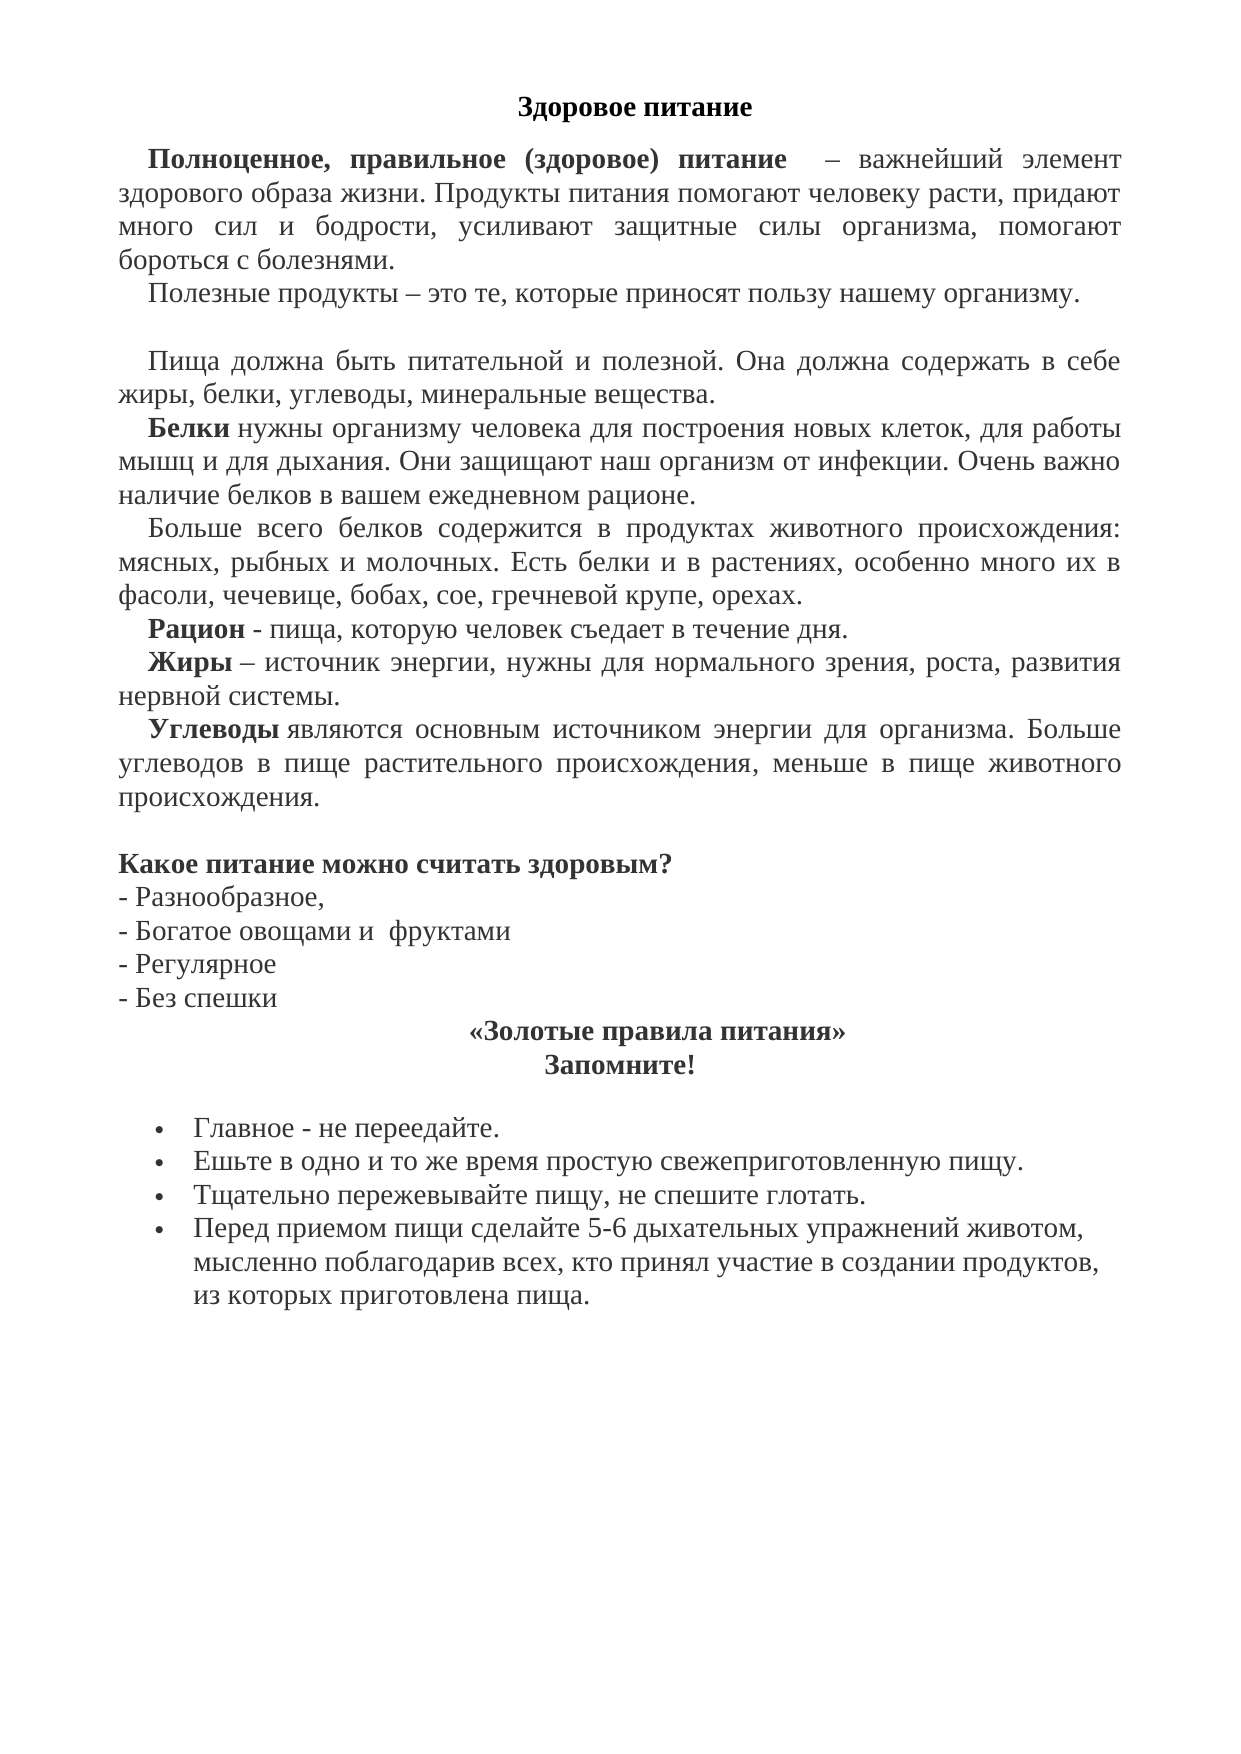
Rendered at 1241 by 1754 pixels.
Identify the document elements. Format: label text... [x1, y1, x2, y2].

text Белки нужны организму человека для построения новых клеток, для работы мышц и для дыхания. Они защищают наш организм от инфекции. Очень важно наличие белков в вашем ежедневном рационе. [118, 410, 1122, 510]
list Перед приемом пищи сделайте 5-6 дыхательных упражнений животом, мысленно поблагодарив всех, кто принял участие в создании продуктов, из которых приготовлена пища. [156, 1210, 1122, 1311]
text Какое питание можно считать здоровым? [118, 846, 1122, 879]
text «Золотые правила питания» [193, 1013, 1122, 1047]
text Рацион - пища, которую человек съедает в течение дня. [118, 611, 1122, 644]
text Полезные продукты – это те, которые приносят пользу нашему организму. [118, 276, 1122, 309]
list Главное - не переедайте. [156, 1110, 1122, 1143]
text Запомните! [118, 1047, 1122, 1081]
text Жиры – источник энергии, нужны для нормального зрения, роста, развития нервной системы. [118, 644, 1122, 712]
text Здоровое питание [118, 89, 1122, 122]
text Больше всего белков содержится в продуктах животного происхождения: мясных, рыбных и молочных. Есть белки и в растениях, особенно много их в фасоли, чечевице, бобах, сое, гречневой крупе, орехах. [118, 510, 1122, 611]
list Тщательно пережевывайте пищу, не спешите глотать. [156, 1177, 1122, 1210]
text Углеводы являются основным источником энергии для организма. Больше углеводов в пище растительного происхождения, меньше в пище животного происхождения. [118, 712, 1122, 812]
text - Регулярное [118, 946, 1122, 980]
text - Богатое овощами и фруктами [118, 913, 1122, 946]
text Пища должна быть питательной и полезной. Она должна содержать в себе жиры, белки, углеводы, минеральные вещества. [118, 343, 1122, 410]
list Ешьте в одно и то же время простую свежеприготовленную пищу. [156, 1143, 1122, 1177]
text Полноценное, правильное (здоровое) питание – важнейший элемент здорового образа жизни. Продукты питания помогают человеку расти, придают много сил и бодрости, усиливают защитные силы организма, помогают бороться с болезнями. [118, 141, 1122, 276]
text - Разнообразное, [118, 879, 1122, 913]
text - Без спешки [118, 980, 1122, 1013]
